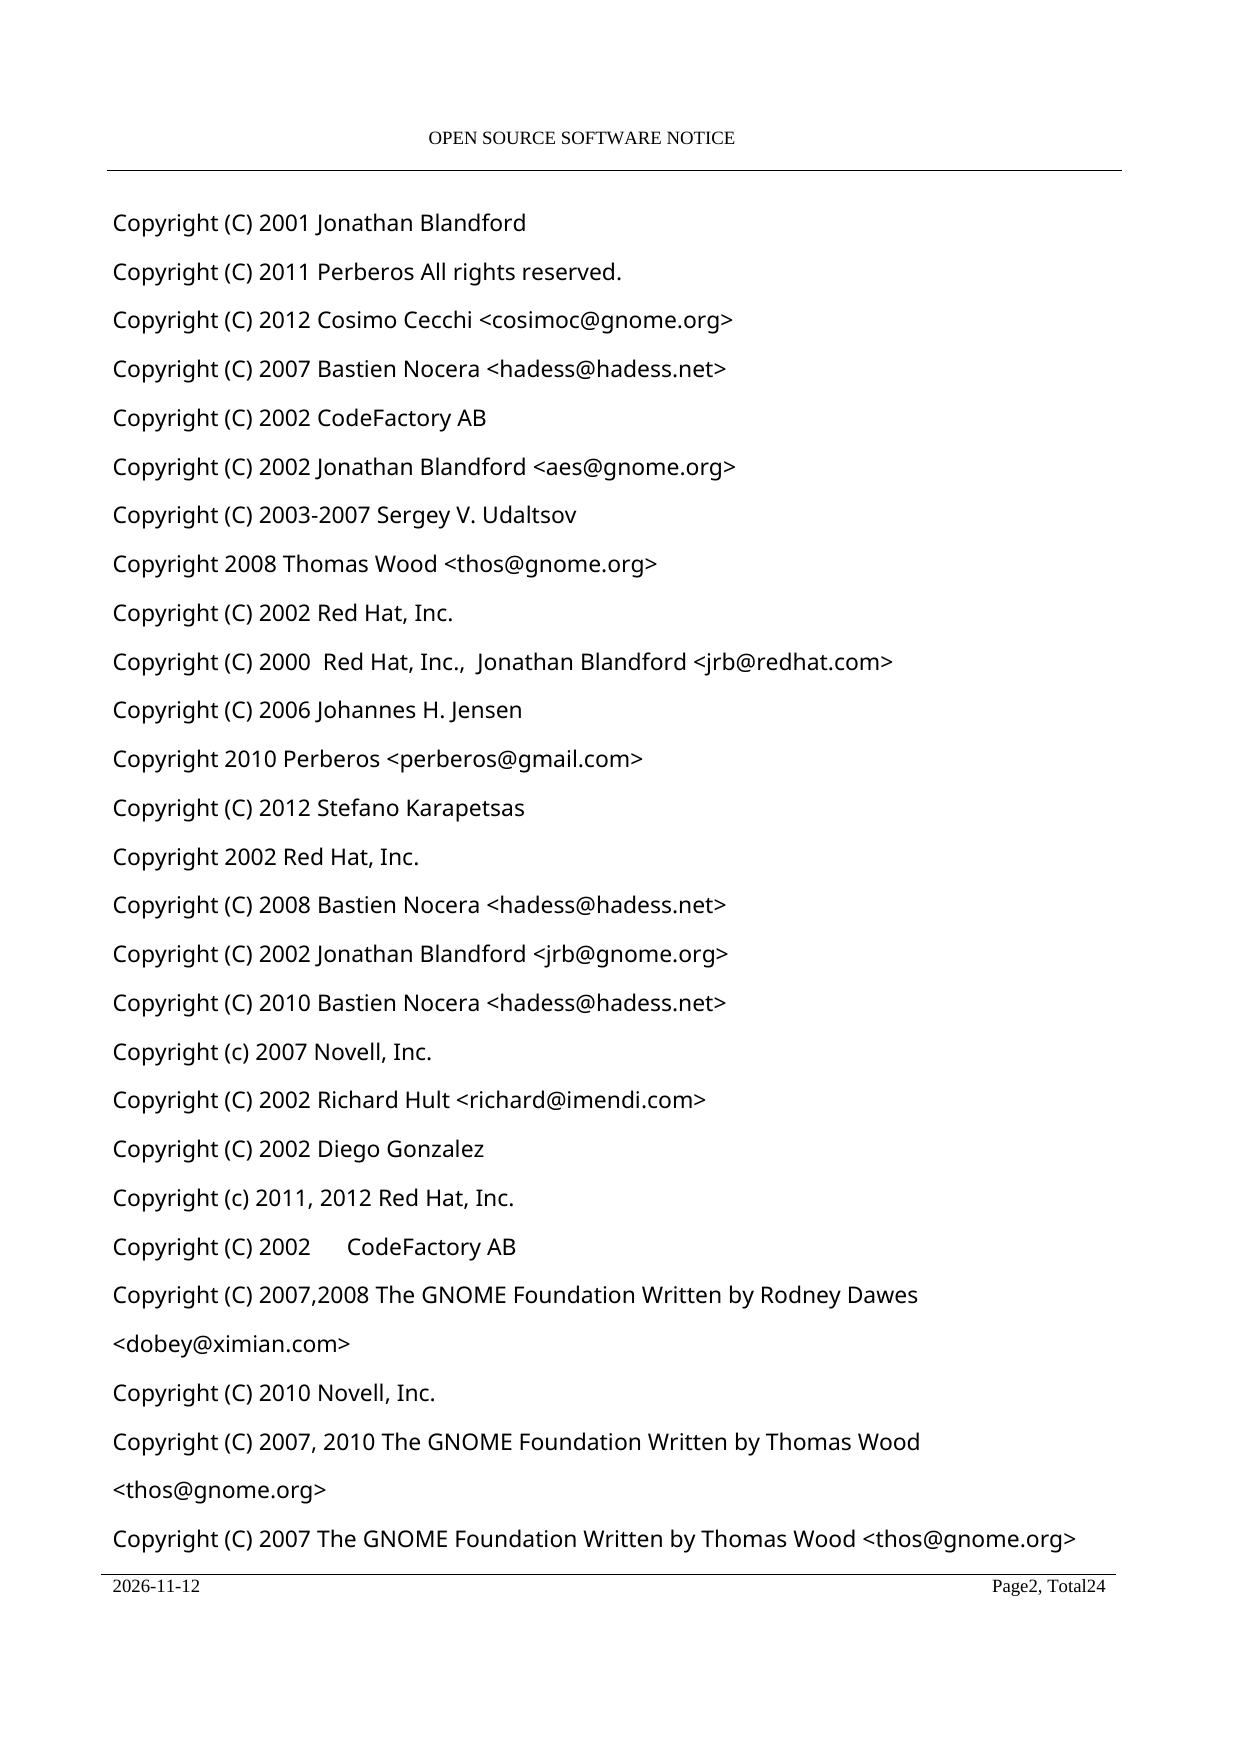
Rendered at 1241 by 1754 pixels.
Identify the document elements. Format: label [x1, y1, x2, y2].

text [112, 206, 1128, 1555]
